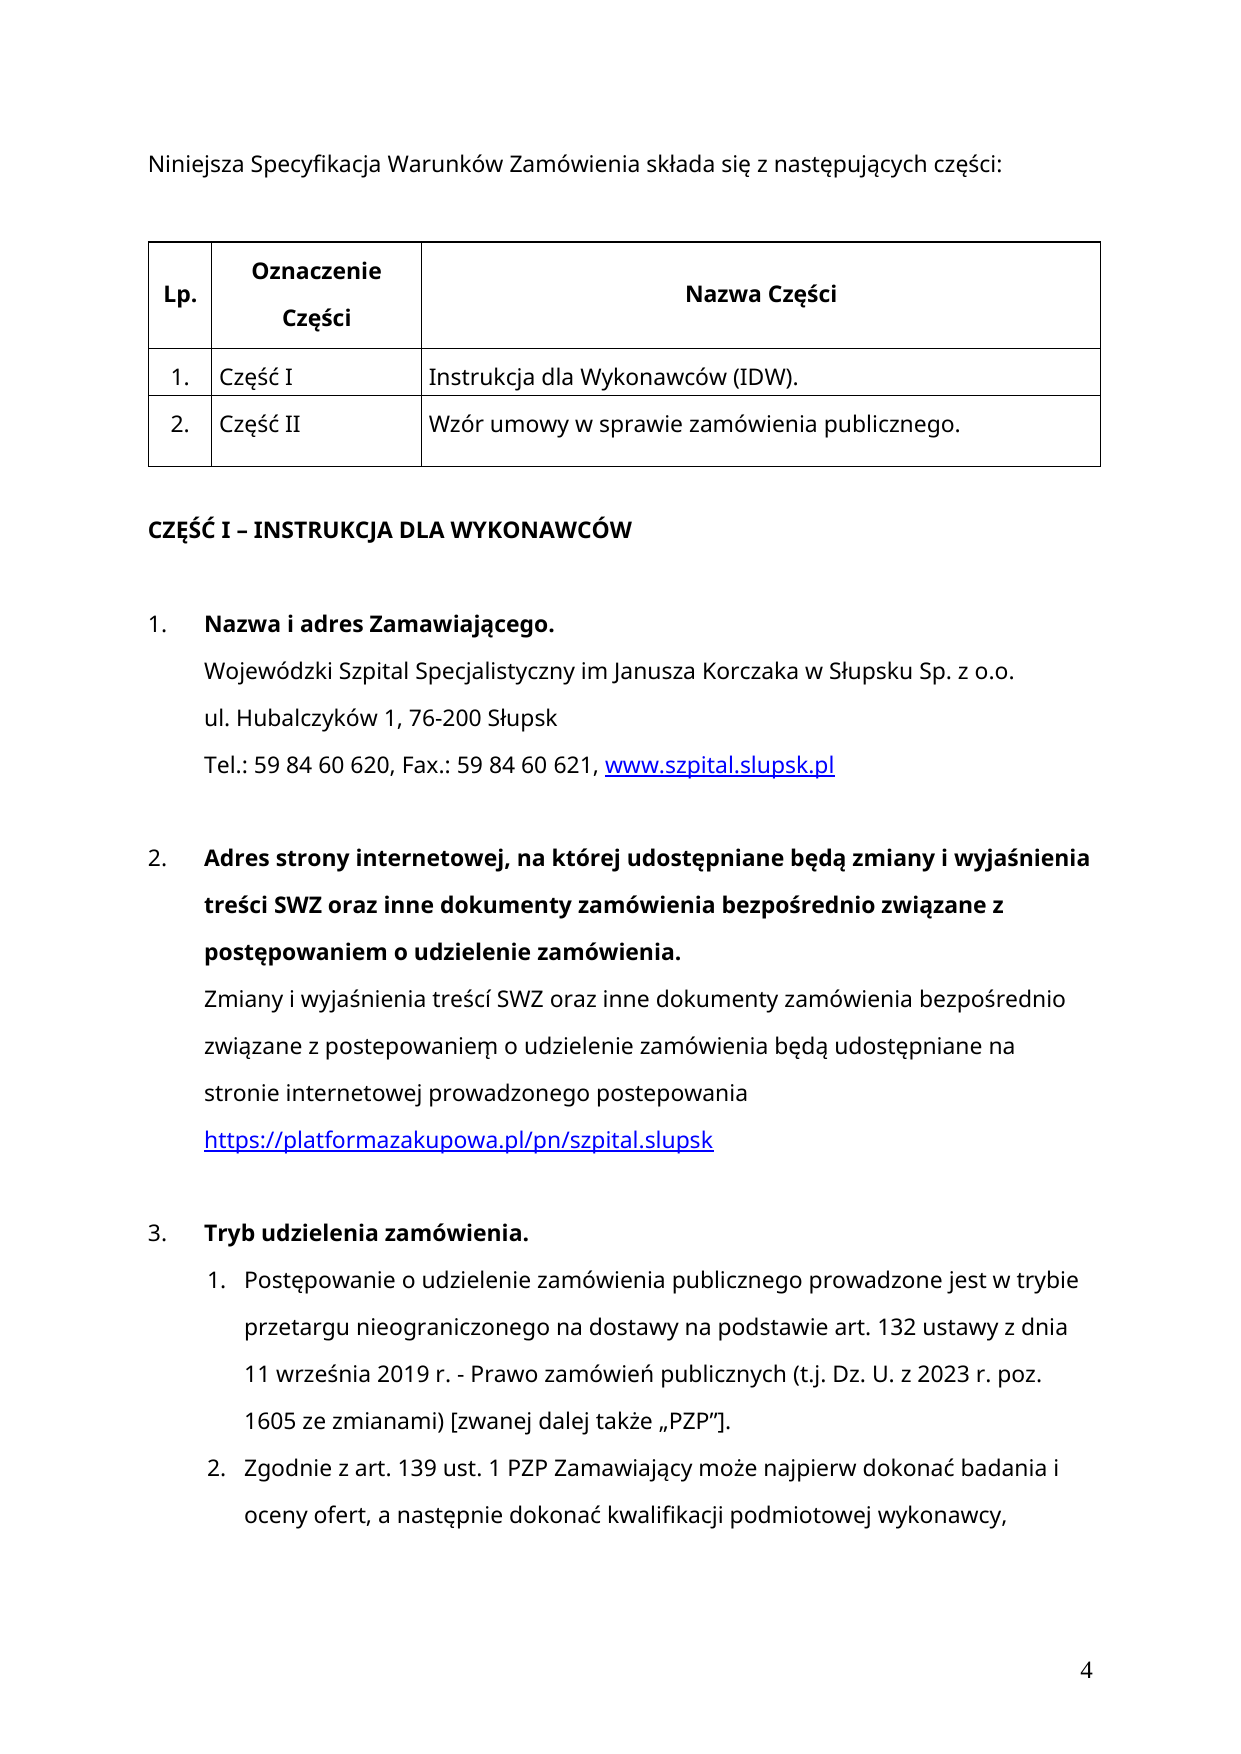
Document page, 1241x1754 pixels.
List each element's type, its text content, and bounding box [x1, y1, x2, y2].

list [207, 1452, 1092, 1530]
table_cell Instrukcja dla Wykonawców (IDW). [422, 349, 1100, 395]
table_header Oznaczenie Części [212, 243, 421, 347]
table_cell Wzór umowy w sprawie zamówienia publicznego. [422, 396, 1100, 466]
table_header Lp. [149, 243, 211, 347]
table_cell [149, 349, 211, 395]
text Zmiany i wyjaśnienia treścí SWZ oraz inne dokumenty zamówienia bezpośrednio związane z postepowaniem̨ o udzielenie zamówienia będą udostępniane na stronie internetowej prowadzonego postepowania https://platformazakupowa.pl/pn/szpital.slupsk [204, 983, 1092, 1155]
table_cell [149, 396, 211, 466]
subtitle Tryb udzielenia zamówienia. [148, 1217, 1092, 1248]
table_cell Część I [212, 349, 421, 395]
text Tel.: 59 84 60 620, Fax.: 59 84 60 621, www.szpital.slupsk.pl [204, 748, 1092, 780]
table_cell Część II [212, 396, 421, 466]
subtitle Adres strony internetowej, na której udostępniane będą zmiany i wyjaśnienia treści SWZ oraz inne dokumenty zamówienia bezpośrednio związane z postępowaniem o udzielenie zamówienia. [148, 842, 1092, 967]
text Niniejsza Specyfikacja Warunków Zamówienia składa się z następujących części: [148, 148, 1092, 179]
list Postępowanie o udzielenie zamówienia publicznego prowadzone jest w trybie przetargu nieograniczonego na dostawy na podstawie art. 132 ustawy z dnia 11 września 2019 r. - Prawo zamówień publicznych (t.j. Dz. U. z 2023 r. poz. 1605 ze zmianami) [zwanej dalej także „PZP”]. [207, 1264, 1092, 1436]
text ul. Hubalczyków 1, 76-200 Słupsk [204, 702, 1092, 733]
table_header Nazwa Części [422, 243, 1100, 347]
text CZĘŚĆ I – INSTRUKCJA DLA WYKONAWCÓW [148, 514, 1092, 545]
subtitle Nazwa i adres Zamawiającego. [148, 608, 1092, 639]
text Wojewódzki Szpital Specjalistyczny im Janusza Korczaka w Słupsku Sp. z o.o. [204, 655, 1092, 686]
